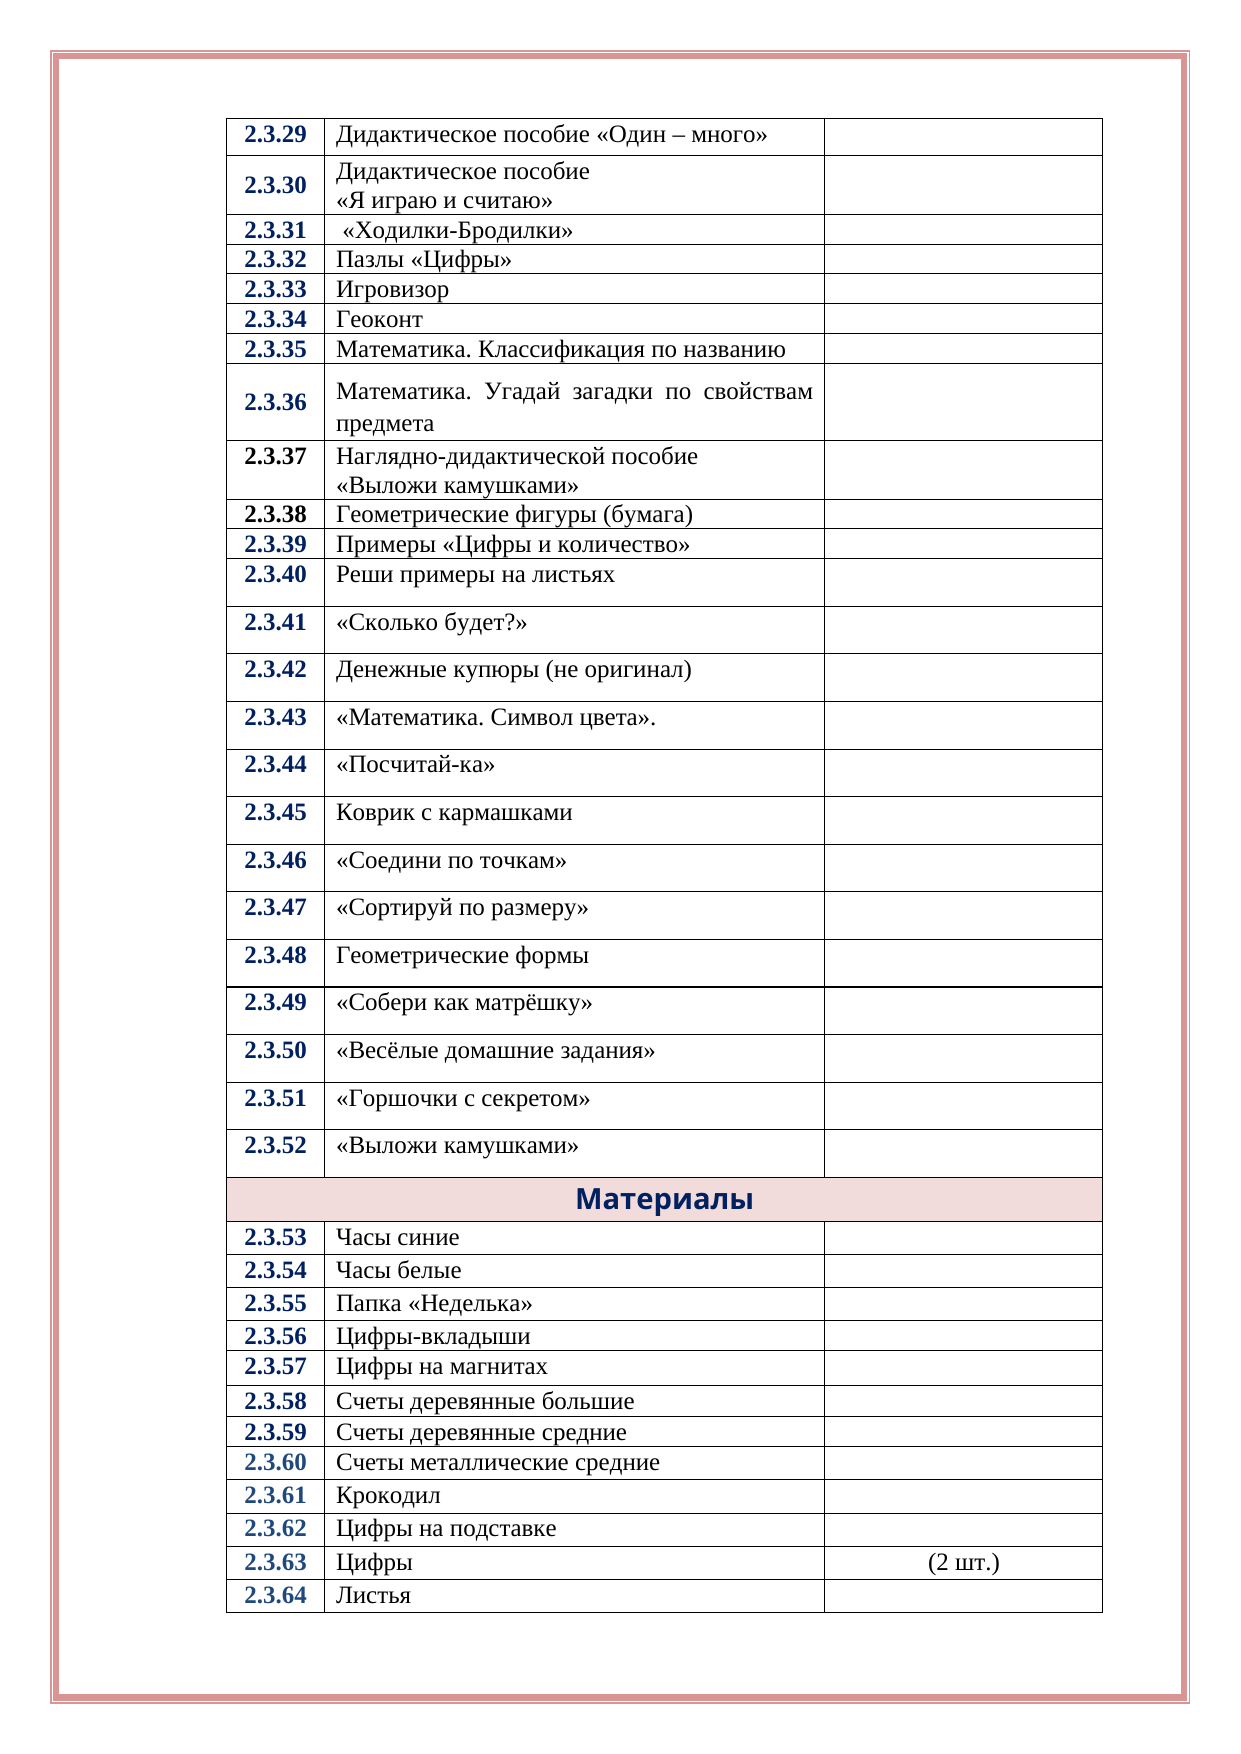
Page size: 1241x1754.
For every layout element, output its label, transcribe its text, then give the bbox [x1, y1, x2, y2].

table_cell 2.3.29 [227, 119, 324, 155]
table_cell [825, 654, 1102, 701]
table_cell [825, 797, 1102, 844]
table_cell 2.3.51 [227, 1083, 324, 1129]
table_cell [825, 1130, 1102, 1177]
table_cell «Сортируй по размеру» [325, 892, 824, 939]
table_cell Коврик с кармашками [325, 797, 824, 844]
table_cell 2.3.61 [227, 1480, 324, 1512]
table_cell 2.3.45 [227, 797, 324, 844]
table_cell 2.3.41 [227, 607, 324, 653]
table_cell [825, 988, 1102, 1034]
table_cell 2.3.36 [227, 364, 324, 440]
table_cell «Математика. Символ цвета». [325, 702, 824, 748]
table_cell [825, 1288, 1102, 1320]
table_cell [825, 156, 1102, 214]
table_cell 2.3.38 [227, 500, 324, 528]
table_cell «Весёлые домашние задания» [325, 1035, 824, 1082]
table_cell 2.3.31 [227, 215, 324, 243]
table_cell 2.3.53 [227, 1222, 324, 1254]
table_cell 2.3.48 [227, 940, 324, 986]
table_cell 2.3.39 [227, 529, 324, 558]
table_cell [825, 1321, 1102, 1350]
table_cell 2.3.30 [227, 156, 324, 214]
table_cell Цифры [325, 1547, 824, 1579]
table_cell «Посчитай-ка» [325, 750, 824, 796]
table_cell [825, 845, 1102, 891]
table_cell Листья [325, 1580, 824, 1612]
table_cell 2.3.34 [227, 304, 324, 333]
table_cell Примеры «Цифры и количество» [325, 529, 824, 558]
table_cell [825, 215, 1102, 243]
table_cell 2.3.47 [227, 892, 324, 939]
table_cell [825, 1222, 1102, 1254]
table_cell [825, 559, 1102, 606]
table_cell 2.3.37 [227, 441, 324, 498]
table_cell Материалы [227, 1178, 1102, 1221]
table_cell [825, 1386, 1102, 1416]
table_cell [825, 940, 1102, 986]
table_cell 2.3.40 [227, 559, 324, 606]
table_cell Геометрические формы [325, 940, 824, 986]
table_cell [825, 304, 1102, 333]
table_cell Часы белые [325, 1255, 824, 1287]
table_cell [825, 1514, 1102, 1546]
table_cell [825, 1351, 1102, 1385]
table_cell «Сколько будет?» [325, 607, 824, 653]
table_cell [825, 892, 1102, 939]
table_cell Крокодил [325, 1480, 824, 1512]
table_cell Игровизор [325, 274, 824, 303]
table_cell [825, 1035, 1102, 1082]
table_cell «Горшочки с секретом» [325, 1083, 824, 1129]
table_cell 2.3.64 [227, 1580, 324, 1612]
table_cell [825, 1417, 1102, 1446]
table_cell [825, 1083, 1102, 1129]
table_cell Дидактическое пособие «Я играю и считаю» [325, 156, 824, 214]
table_cell Геометрические фигуры (бумага) [325, 500, 824, 528]
table_cell [825, 119, 1102, 155]
table_cell 2.3.63 [227, 1547, 324, 1579]
table_cell [825, 1255, 1102, 1287]
table_cell [825, 529, 1102, 558]
table_cell 2.3.43 [227, 702, 324, 748]
table_cell 2.3.44 [227, 750, 324, 796]
table_cell (2 шт.) [825, 1547, 1102, 1579]
table_cell [825, 274, 1102, 303]
table_cell Часы синие [325, 1222, 824, 1254]
table_cell «Выложи камушками» [325, 1130, 824, 1177]
table_cell 2.3.59 [227, 1417, 324, 1446]
table_cell 2.3.52 [227, 1130, 324, 1177]
table_cell Денежные купюры (не оригинал) [325, 654, 824, 701]
table_cell 2.3.46 [227, 845, 324, 891]
table_cell 2.3.55 [227, 1288, 324, 1320]
table_cell Счеты металлические средние [325, 1447, 824, 1479]
table_cell 2.3.35 [227, 334, 324, 363]
table_cell Цифры на подставке [325, 1514, 824, 1546]
table_cell [825, 245, 1102, 273]
table_cell [825, 1480, 1102, 1512]
table_cell «Соедини по точкам» [325, 845, 824, 891]
table_cell «Ходилки-Бродилки» [325, 215, 824, 243]
table_cell Наглядно-дидактической пособие «Выложи камушками» [325, 441, 824, 498]
table_cell 2.3.56 [227, 1321, 324, 1350]
table_cell [825, 441, 1102, 498]
table_cell 2.3.54 [227, 1255, 324, 1287]
table_cell 2.3.62 [227, 1514, 324, 1546]
table_cell [825, 1580, 1102, 1612]
table_cell [825, 1447, 1102, 1479]
table_cell 2.3.33 [227, 274, 324, 303]
table_cell 2.3.49 [227, 988, 324, 1034]
table_cell 2.3.42 [227, 654, 324, 701]
table_cell Цифры-вкладыши [325, 1321, 824, 1350]
table_cell Геоконт [325, 304, 824, 333]
table_cell [825, 334, 1102, 363]
table_cell 2.3.32 [227, 245, 324, 273]
table_cell Реши примеры на листьях [325, 559, 824, 606]
table_cell 2.3.50 [227, 1035, 324, 1082]
table_cell 2.3.57 [227, 1351, 324, 1385]
table_cell Счеты деревянные большие [325, 1386, 824, 1416]
table_cell «Собери как матрёшку» [325, 988, 824, 1034]
table_cell Цифры на магнитах [325, 1351, 824, 1385]
table_cell [825, 500, 1102, 528]
table_cell Дидактическое пособие «Один – много» [325, 119, 824, 155]
table_cell [825, 750, 1102, 796]
table_cell Математика. Классификация по названию [325, 334, 824, 363]
table_cell Папка «Неделька» [325, 1288, 824, 1320]
table_cell Пазлы «Цифры» [325, 245, 824, 273]
table_cell 2.3.58 [227, 1386, 324, 1416]
table_cell [825, 607, 1102, 653]
table_cell 2.3.60 [227, 1447, 324, 1479]
table_cell Математика. Угадай загадки по свойствам предмета [325, 364, 824, 440]
table_cell [825, 364, 1102, 440]
table_cell [825, 702, 1102, 748]
table_cell Счеты деревянные средние [325, 1417, 824, 1446]
